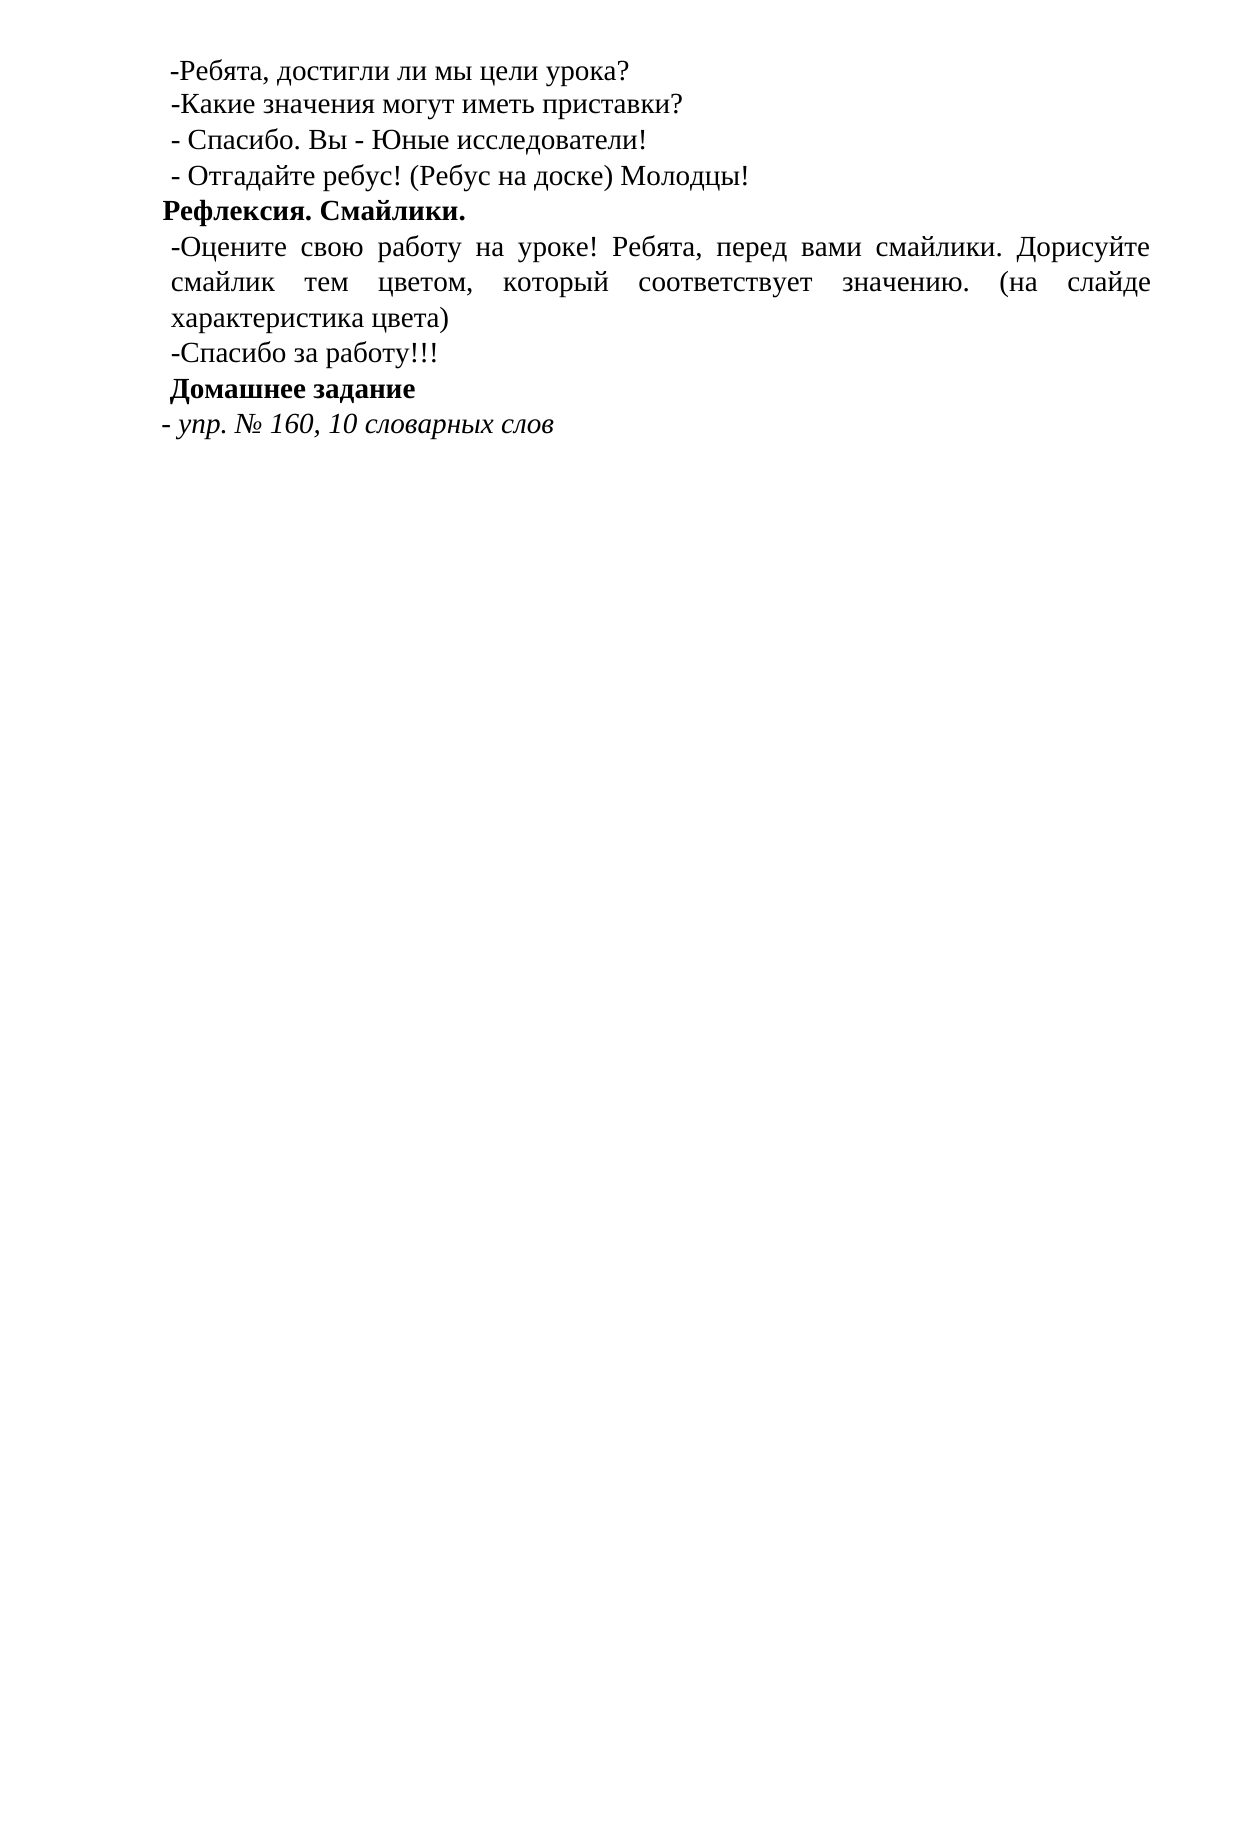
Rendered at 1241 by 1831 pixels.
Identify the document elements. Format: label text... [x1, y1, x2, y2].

list -Какие значения могут иметь приставки? [171, 87, 1152, 120]
list Домашнее задание [133, 371, 1152, 404]
list -Спасибо за работу!!! [171, 335, 1152, 369]
text -Ребята, достигли ли мы цели урока? [133, 53, 1152, 87]
list - Спасибо. Вы - Юные исследователи! [171, 122, 1152, 156]
list - Отгадайте ребус! (Ребус на доске) Молодцы! [171, 158, 1152, 191]
list -Оцените свою работу на уроке! Ребята, перед вами смайлики. Дорисуйте смайлик тем цветом, который соответствует значению. (на слайде характеристика цвета) [171, 229, 1152, 333]
list - упр. № 160, 10 словарных слов [59, 406, 1152, 440]
list Рефлексия. Смайлики. [133, 193, 1152, 227]
